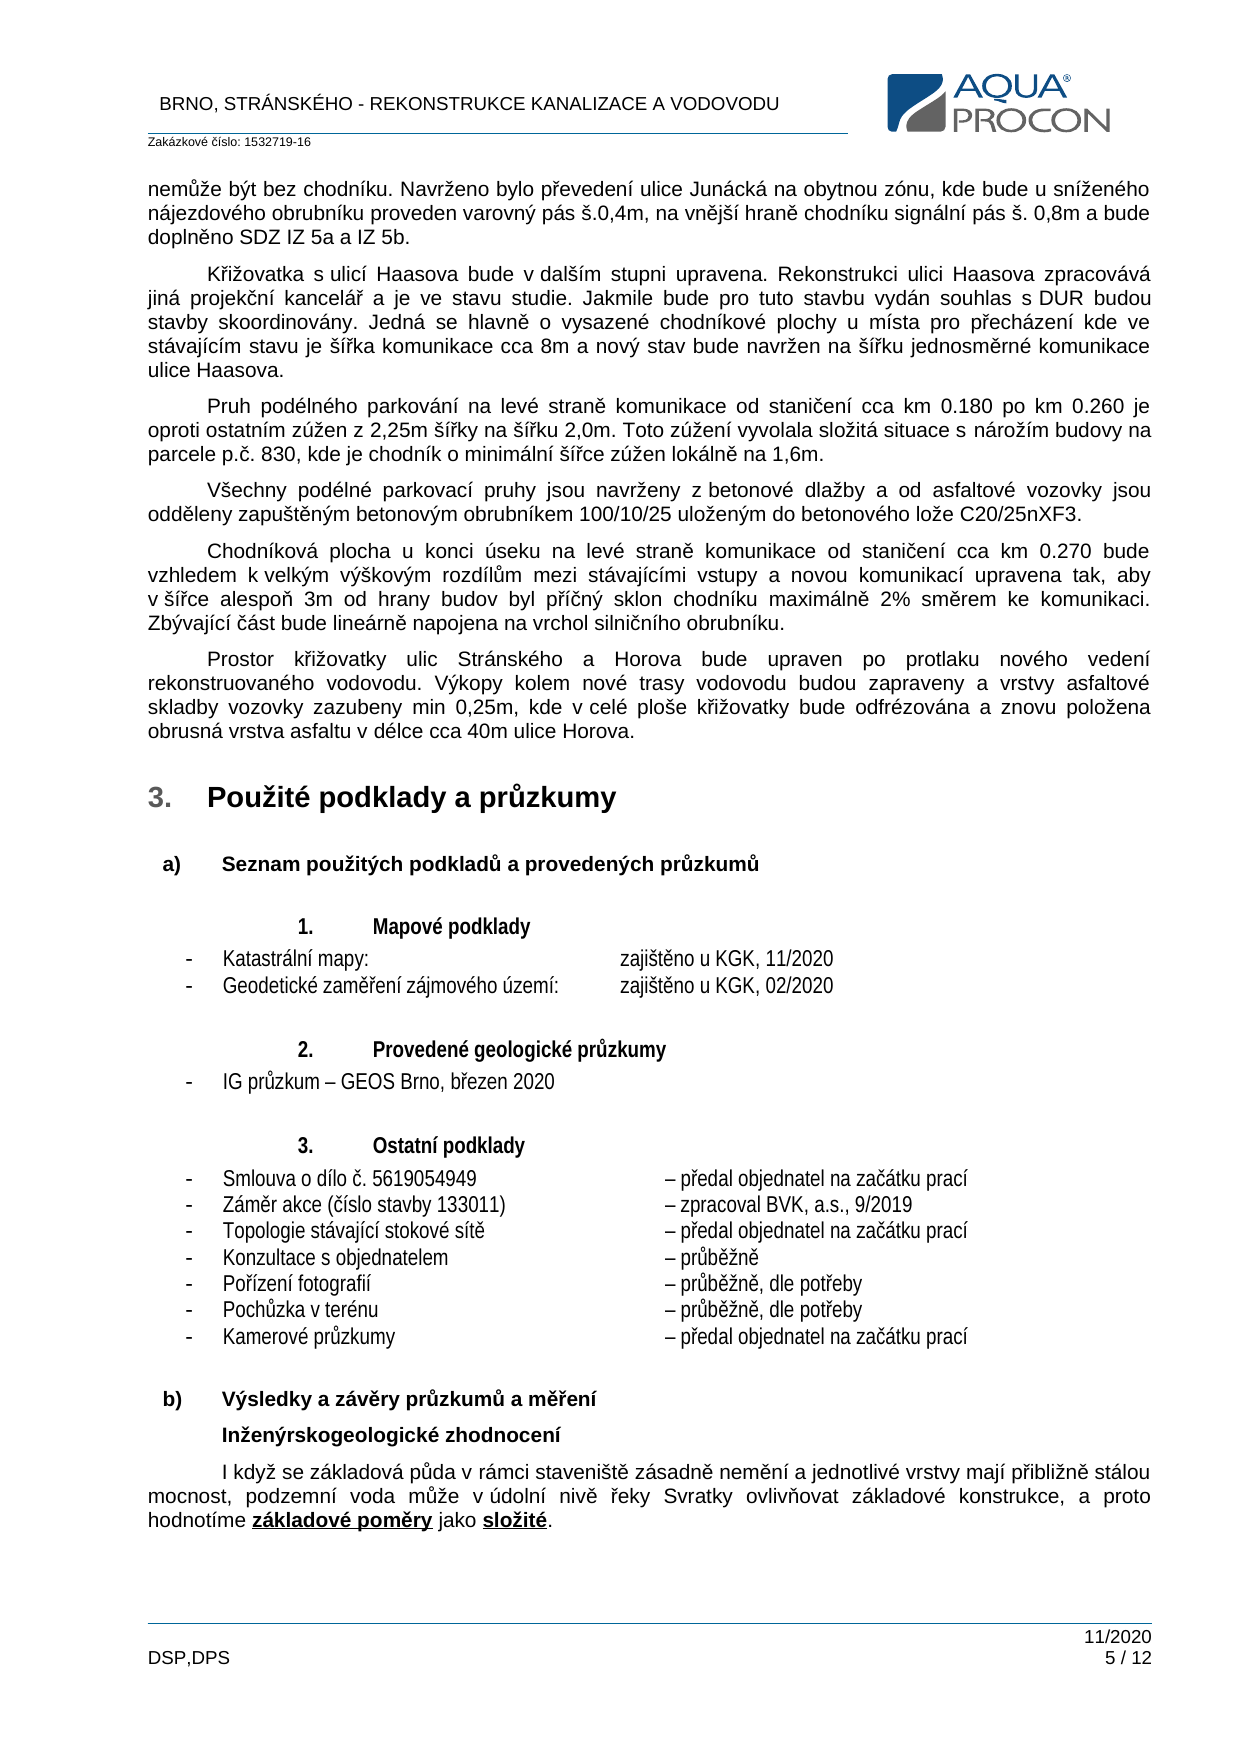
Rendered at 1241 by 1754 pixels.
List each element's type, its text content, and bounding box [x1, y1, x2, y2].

text Pořízení fotografií – průběžně, dle potřeby [185, 1270, 1152, 1296]
subtitle Seznam použitých podkladů a provedených průzkumů [162, 851, 1152, 875]
text Chodníková plocha u konci úseku na levé straně komunikace od staničení cca km 0.270 bude vzhledem k velkým výškovým rozdílům mezi stávajícími vstupy a novou komunikací upravena tak, aby v šířce alespoň 3m od hrany budov byl příčný sklon chodníku maximálně 2% směrem ke komunikaci. Zbývající část bude lineárně napojena na vrchol silničního obrubníku. [148, 539, 1152, 634]
text Topologie stávající stokové sítě – předal objednatel na začátku prací [185, 1217, 1152, 1244]
text Konzultace s objednatelem – průběžně [185, 1244, 1152, 1270]
text IG průzkum – GEOS Brno, březen 2020 [185, 1068, 1152, 1094]
text Geodetické zaměření zájmového území: zajištěno u KGK, 02/2020 [185, 972, 1152, 998]
text Všechny podélné parkovací pruhy jsou navrženy z betonové dlažby a od asfaltové vozovky jsou odděleny zapuštěným betonovým obrubníkem 100/10/25 uloženým do betonového lože C20/25nXF3. [148, 478, 1152, 526]
text Křižovatka s ulicí Haasova bude v dalším stupni upravena. Rekonstrukci ulici Haasova zpracovává jiná projekční kancelář a je ve stavu studie. Jakmile bude pro tuto stavbu vydán souhlas s DUR budou stavby skoordinovány. Jedná se hlavně o vysazené chodníkové plochy u místa pro přecházení kde ve stávajícím stavu je šířka komunikace cca 8m a nový stav bude navržen na šířku jednosměrné komunikace ulice Haasova. [148, 262, 1152, 381]
subtitle Ostatní podklady [298, 1132, 1152, 1158]
text Pruh podélného parkování na levé straně komunikace od staničení cca km 0.180 po km 0.260 je oproti ostatním zúžen z 2,25m šířky na šířku 2,0m. Toto zúžení vyvolala složitá situace s nárožím budovy na parcele p.č. 830, kde je chodník o minimální šířce zúžen lokálně na 1,6m. [148, 394, 1152, 466]
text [148, 177, 1152, 249]
text Pochůzka v terénu – průběžně, dle potřeby [185, 1296, 1152, 1323]
text Prostor křižovatky ulic Stránského a Horova bude upraven po protlaku nového vedení rekonstruovaného vodovodu. Výkopy kolem nové trasy vodovodu budou zapraveny a vrstvy asfaltové skladby vozovky zazubeny min 0,25m, kde v celé ploše křižovatky bude odfrézována a znovu položena obrusná vrstva asfaltu v délce cca 40m ulice Horova. [148, 647, 1152, 743]
text Inženýrskogeologické zhodnocení [222, 1423, 1152, 1447]
text Záměr akce (číslo stavby 133011) – zpracoval BVK, a.s., 9/2019 [185, 1191, 1152, 1217]
subtitle Provedené geologické průzkumy [298, 1036, 1152, 1062]
text Smlouva o dílo č. 5619054949 – předal objednatel na začátku prací [185, 1165, 1152, 1191]
subtitle Použité podklady a průzkumy [148, 780, 1152, 814]
text Katastrální mapy: zajištěno u KGK, 11/2020 [185, 945, 1152, 972]
text Kamerové průzkumy – předal objednatel na začátku prací [185, 1323, 1152, 1349]
subtitle Výsledky a závěry průzkumů a měření [162, 1387, 1152, 1411]
text I když se základová půda v rámci staveniště zásadně nemění a jednotlivé vrstvy mají přibližně stálou mocnost, podzemní voda může v údolní nivě řeky Svratky ovlivňovat základové konstrukce, a proto hodnotíme základové poměry jako složité. [148, 1459, 1152, 1531]
subtitle Mapové podklady [298, 913, 1152, 939]
